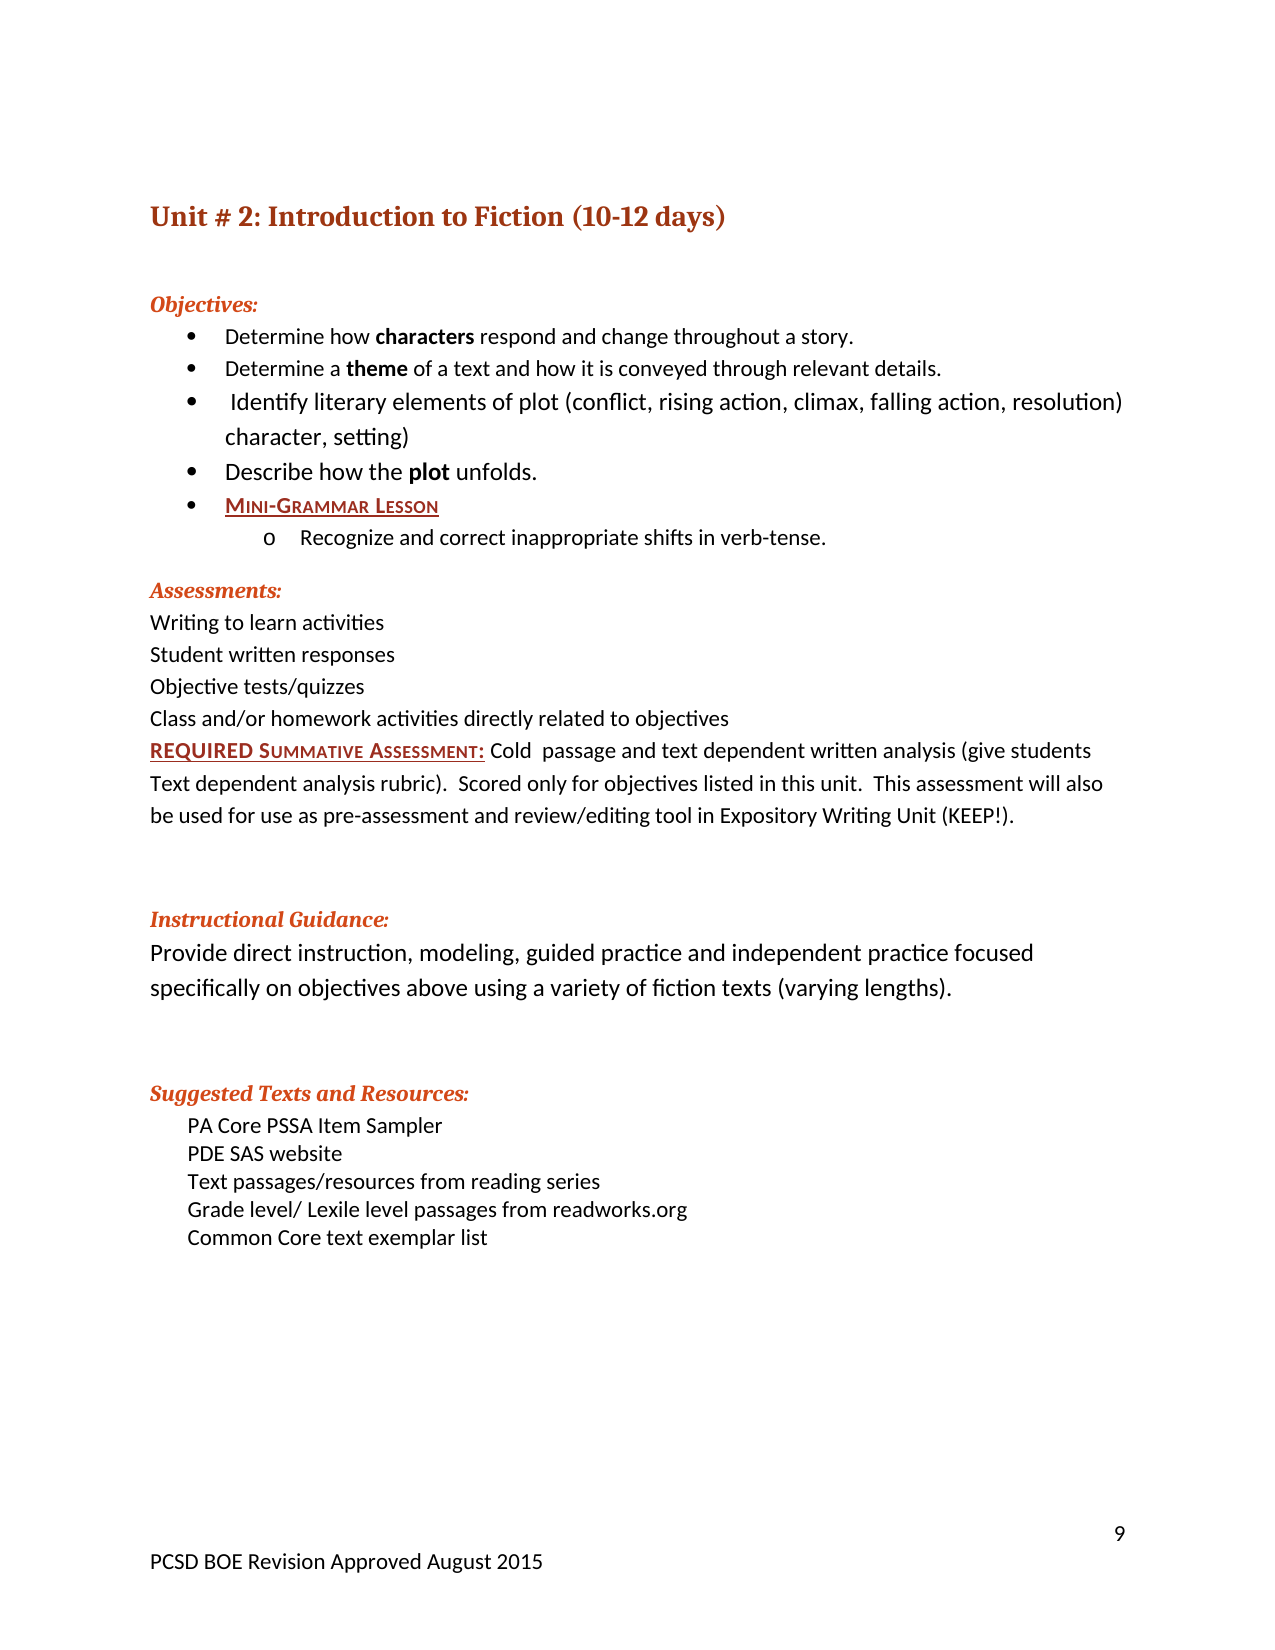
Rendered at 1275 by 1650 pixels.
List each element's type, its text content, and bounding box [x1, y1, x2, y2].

list Determine how characters respond and change throughout a story. [187, 322, 1125, 350]
text Writing to learn activities Student written responses Objective tests/quizzes Class and/or homework activities directly related to objectives REQUIRED Summative Assessment: Cold passage and text dependent written analysis (give students Text dependent analysis rubric). Scored only for objectives listed in this unit. This assessment will also be used for use as pre-assessment and review/editing tool in Expository Writing Unit (KEEP!). [150, 608, 1125, 829]
subtitle Unit # 2: Introduction to Fiction (10-12 days) [150, 200, 1125, 233]
list Determine a theme of a text and how it is conveyed through relevant details. [187, 354, 1125, 382]
list Mini-Grammar Lesson [187, 491, 1125, 519]
subtitle Instructional Guidance: [150, 907, 1125, 933]
list Recognize and correct inappropriate shifts in verb-tense. [262, 523, 1125, 552]
text Common Core text exemplar list [187, 1223, 1125, 1251]
list Identify literary elements of plot (conflict, rising action, climax, falling action, resolution) character, setting) [187, 386, 1125, 452]
text Provide direct instruction, modeling, guided practice and independent practice focused specifically on objectives above using a variety of fiction texts (varying lengths). [150, 937, 1125, 1003]
text PA Core PSSA Item Sampler PDE SAS website Text passages/resources from reading series Grade level/ Lexile level passages from readworks.org [187, 1111, 1125, 1223]
subtitle Assessments: [150, 578, 1125, 604]
list Describe how the plot unfolds. [187, 456, 1125, 487]
subtitle Objectives: [150, 292, 1125, 318]
subtitle Suggested Texts and Resources: [150, 1081, 1125, 1107]
